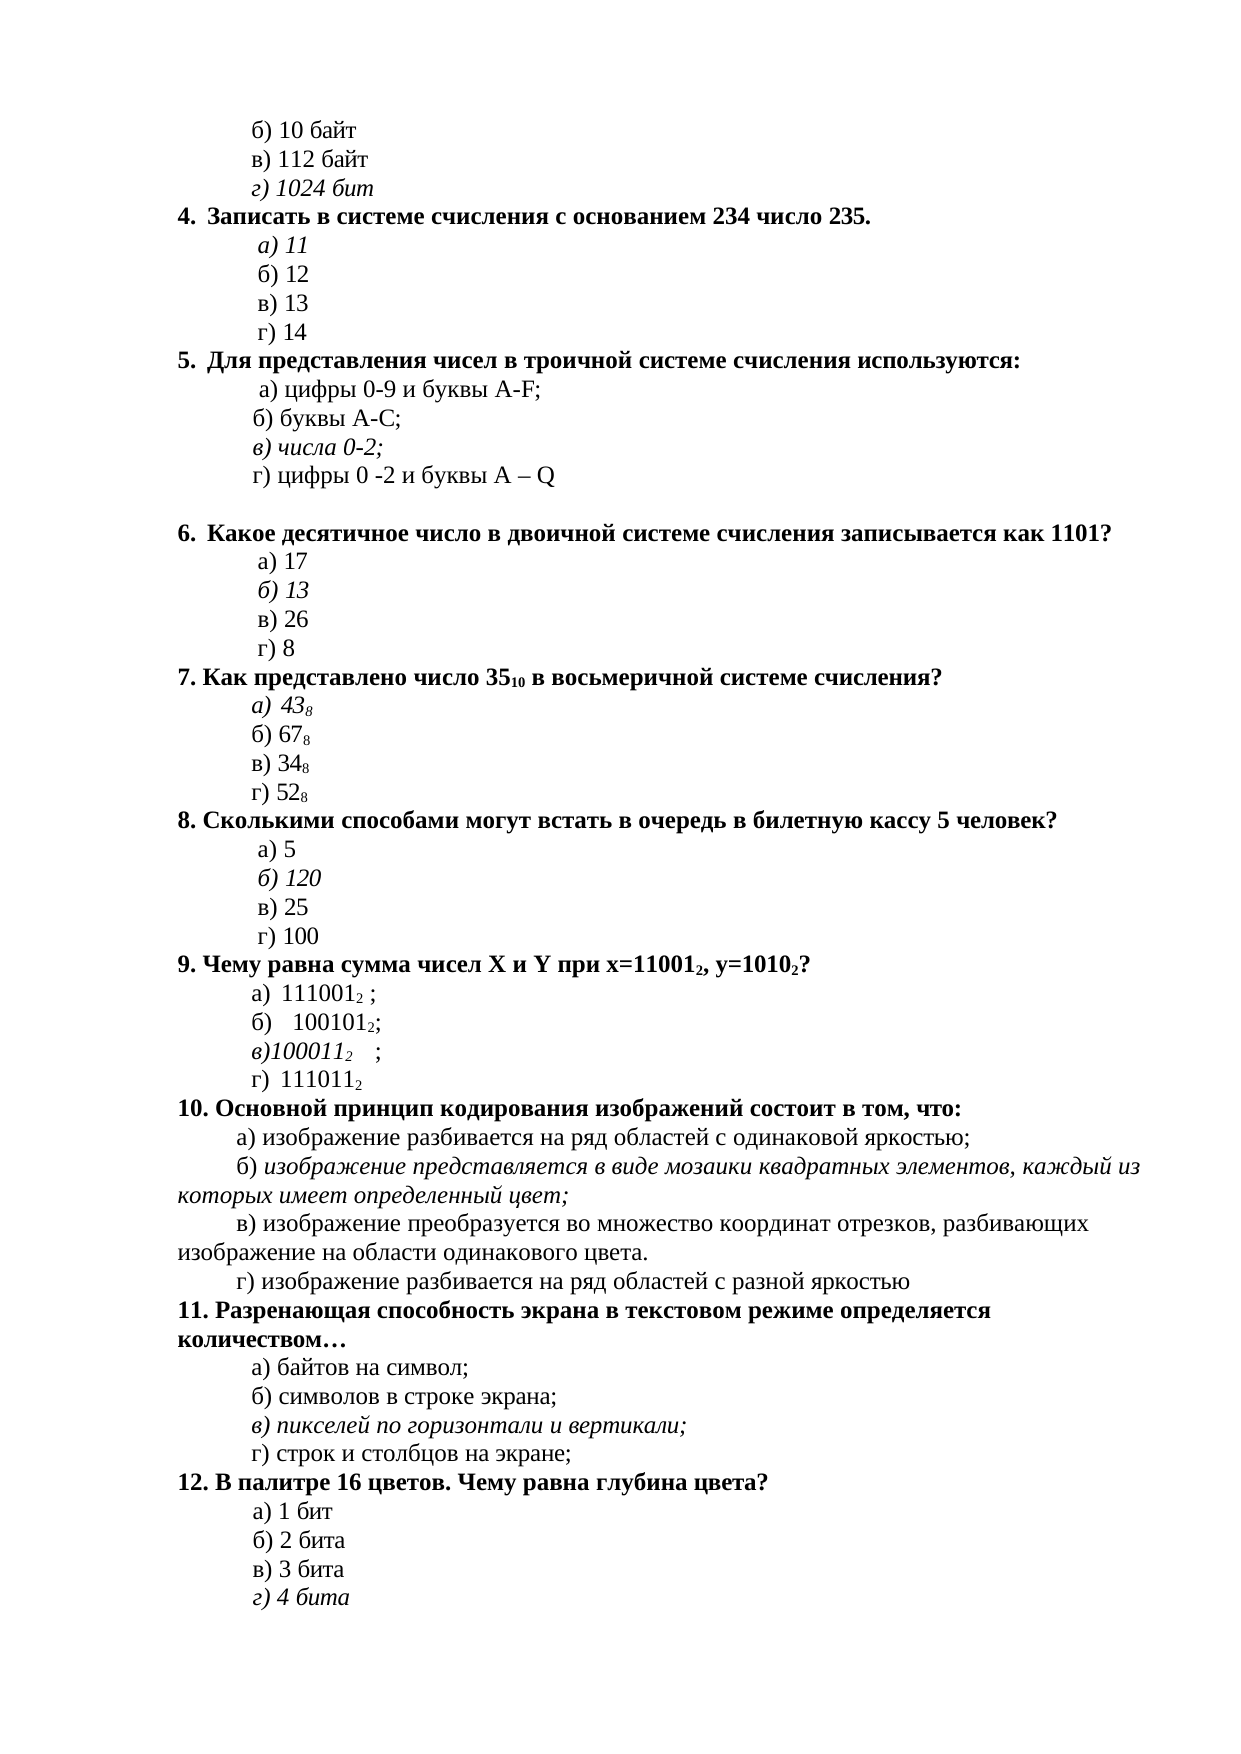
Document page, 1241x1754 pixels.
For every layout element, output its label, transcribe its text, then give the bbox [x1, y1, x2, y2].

text в) 112 байт [251, 144, 1211, 173]
subtitle Сколькими способами могут встать в очередь в билетную кассу 5 человек? [177, 806, 1211, 835]
text г) 14 [257, 317, 1211, 345]
text в) изображение преобразуется во множество координат отрезков, разбивающих изображение на области одинакового цвета. [177, 1208, 1211, 1266]
text б) 10 байт [251, 115, 1211, 144]
text а) 1 бит [252, 1496, 1211, 1525]
text а) цифры 0-9 и буквы A-F; [258, 374, 1211, 403]
text б) 678 [251, 719, 1211, 748]
text в) 25 [257, 892, 1211, 921]
subtitle Основной принцип кодирования изображений состоит в том, что: [177, 1094, 1211, 1122]
subtitle Записать в системе счисления с основанием 234 число 235. [177, 202, 1211, 231]
text а) 17 [257, 547, 1211, 576]
text в) 348 [251, 748, 1211, 777]
text г) 100 [257, 921, 1211, 949]
text б) символов в строке экрана; [251, 1381, 1211, 1410]
text в) 13 [257, 288, 1211, 317]
text б) изображение представляется в виде мозаики квадратных элементов, каждый из которых имеет определенный цвет; [177, 1151, 1211, 1208]
list 1110012 ; [251, 978, 1211, 1007]
text г) 528 [251, 777, 1211, 806]
subtitle Как представлено число 3510 в восьмеричной системе счисления? [177, 662, 1211, 691]
text а) байтов на символ; [251, 1353, 1211, 1381]
text б) 120 [257, 863, 1211, 892]
subtitle Разренающая способность экрана в текстовом режиме определяется количеством… [177, 1295, 998, 1353]
text б) 12 [257, 259, 1211, 288]
text г) 4 бита [252, 1582, 1211, 1611]
list 438 [251, 691, 1211, 719]
subtitle Чему равна сумма чисел X и Y при x=110012, y=10102? [177, 950, 1211, 978]
text г) изображение разбивается на ряд областей с разной яркостью [236, 1266, 1211, 1295]
text а) 5 [257, 835, 1211, 863]
text г) 1024 бит [251, 173, 1211, 201]
text б) 13 [257, 576, 1211, 604]
text в) 3 бита [252, 1554, 1211, 1582]
text г) строк и столбцов на экране; [251, 1438, 1211, 1467]
text б) 2 бита [252, 1525, 1211, 1554]
text а) изображение разбивается на ряд областей с одинаковой яркостью; [236, 1122, 1211, 1151]
subtitle В палитре 16 цветов. Чему равна глубина цвета? [177, 1468, 1211, 1496]
text г) цифры 0 -2 и буквы А – Q [252, 460, 1211, 489]
text б) буквы A-С; [252, 403, 1211, 432]
text г) 8 [257, 633, 1211, 662]
text б) 1001012; в)1000112 ; г) 1110112 [251, 1007, 381, 1093]
subtitle Для представления чисел в троичной системе счисления используются: [177, 346, 1211, 374]
text в) пикселей по горизонтали и вертикали; [251, 1410, 1211, 1438]
text в) 26 [257, 604, 1211, 633]
text а) 11 [257, 231, 1211, 259]
text в) числа 0-2; [252, 432, 1211, 460]
subtitle Какое десятичное число в двоичной системе счисления записывается как 1101? [177, 518, 1211, 547]
